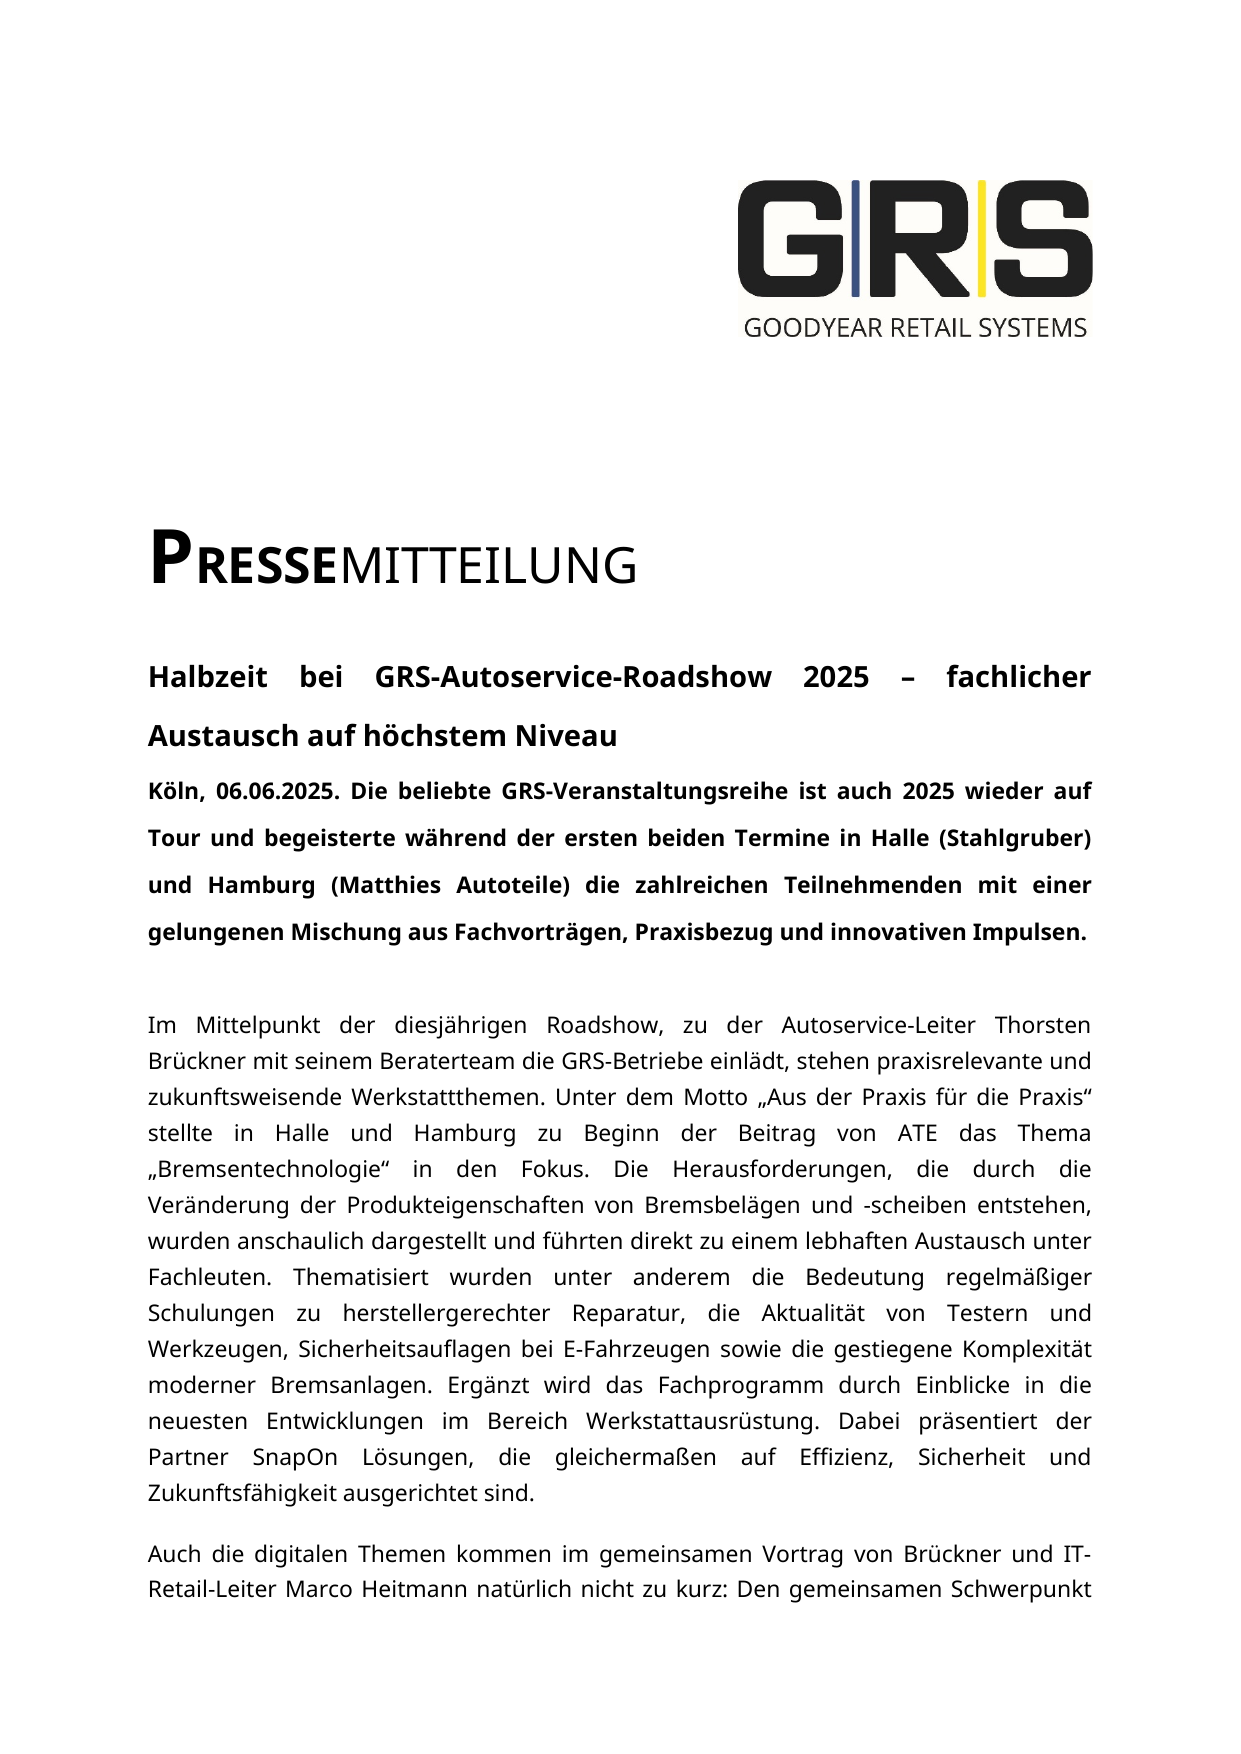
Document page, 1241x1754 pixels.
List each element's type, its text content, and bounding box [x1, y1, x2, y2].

picture [738, 180, 1093, 337]
text PRESSEMITTEILUNG [148, 503, 1093, 605]
text Halbzeit bei GRS-Autoservice-Roadshow 2025 – fachlicher Austausch auf höchstem Niveau [148, 656, 1093, 755]
text Köln, 06.06.2025. Die beliebte GRS-Veranstaltungsreihe ist auch 2025 wieder auf Tour und begeisterte während der ersten beiden Termine in Halle (Stahlgruber) und Hamburg (Matthies Autoteile) die zahlreichen Teilnehmenden mit einer gelungenen Mischung aus Fachvorträgen, Praxisbezug und innovativen Impulsen. [148, 775, 1093, 947]
text Im Mittelpunkt der diesjährigen Roadshow, zu der Autoservice-Leiter Thorsten Brückner mit seinem Beraterteam die GRS-Betriebe einlädt, stehen praxisrelevante und zukunftsweisende Werkstattthemen. Unter dem Motto „Aus der Praxis für die Praxis“ stellte in Halle und Hamburg zu Beginn der Beitrag von ATE das Thema „Bremsentechnologie“ in den Fokus. Die Herausforderungen, die durch die Veränderung der Produkteigenschaften von Bremsbelägen und -scheiben entstehen, wurden anschaulich dargestellt und führten direkt zu einem lebhaften Austausch unter Fachleuten. Thematisiert wurden unter anderem die Bedeutung regelmäßiger Schulungen zu herstellergerechter Reparatur, die Aktualität von Testern und Werkzeugen, Sicherheitsauflagen bei E-Fahrzeugen sowie die gestiegene Komplexität moderner Bremsanlagen. Ergänzt wird das Fachprogramm durch Einblicke in die neuesten Entwicklungen im Bereich Werkstattausrüstung. Dabei präsentiert der Partner SnapOn Lösungen, die gleichermaßen auf Effizienz, Sicherheit und Zukunftsfähigkeit ausgerichtet sind. [148, 1009, 1093, 1508]
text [148, 1537, 1093, 1605]
